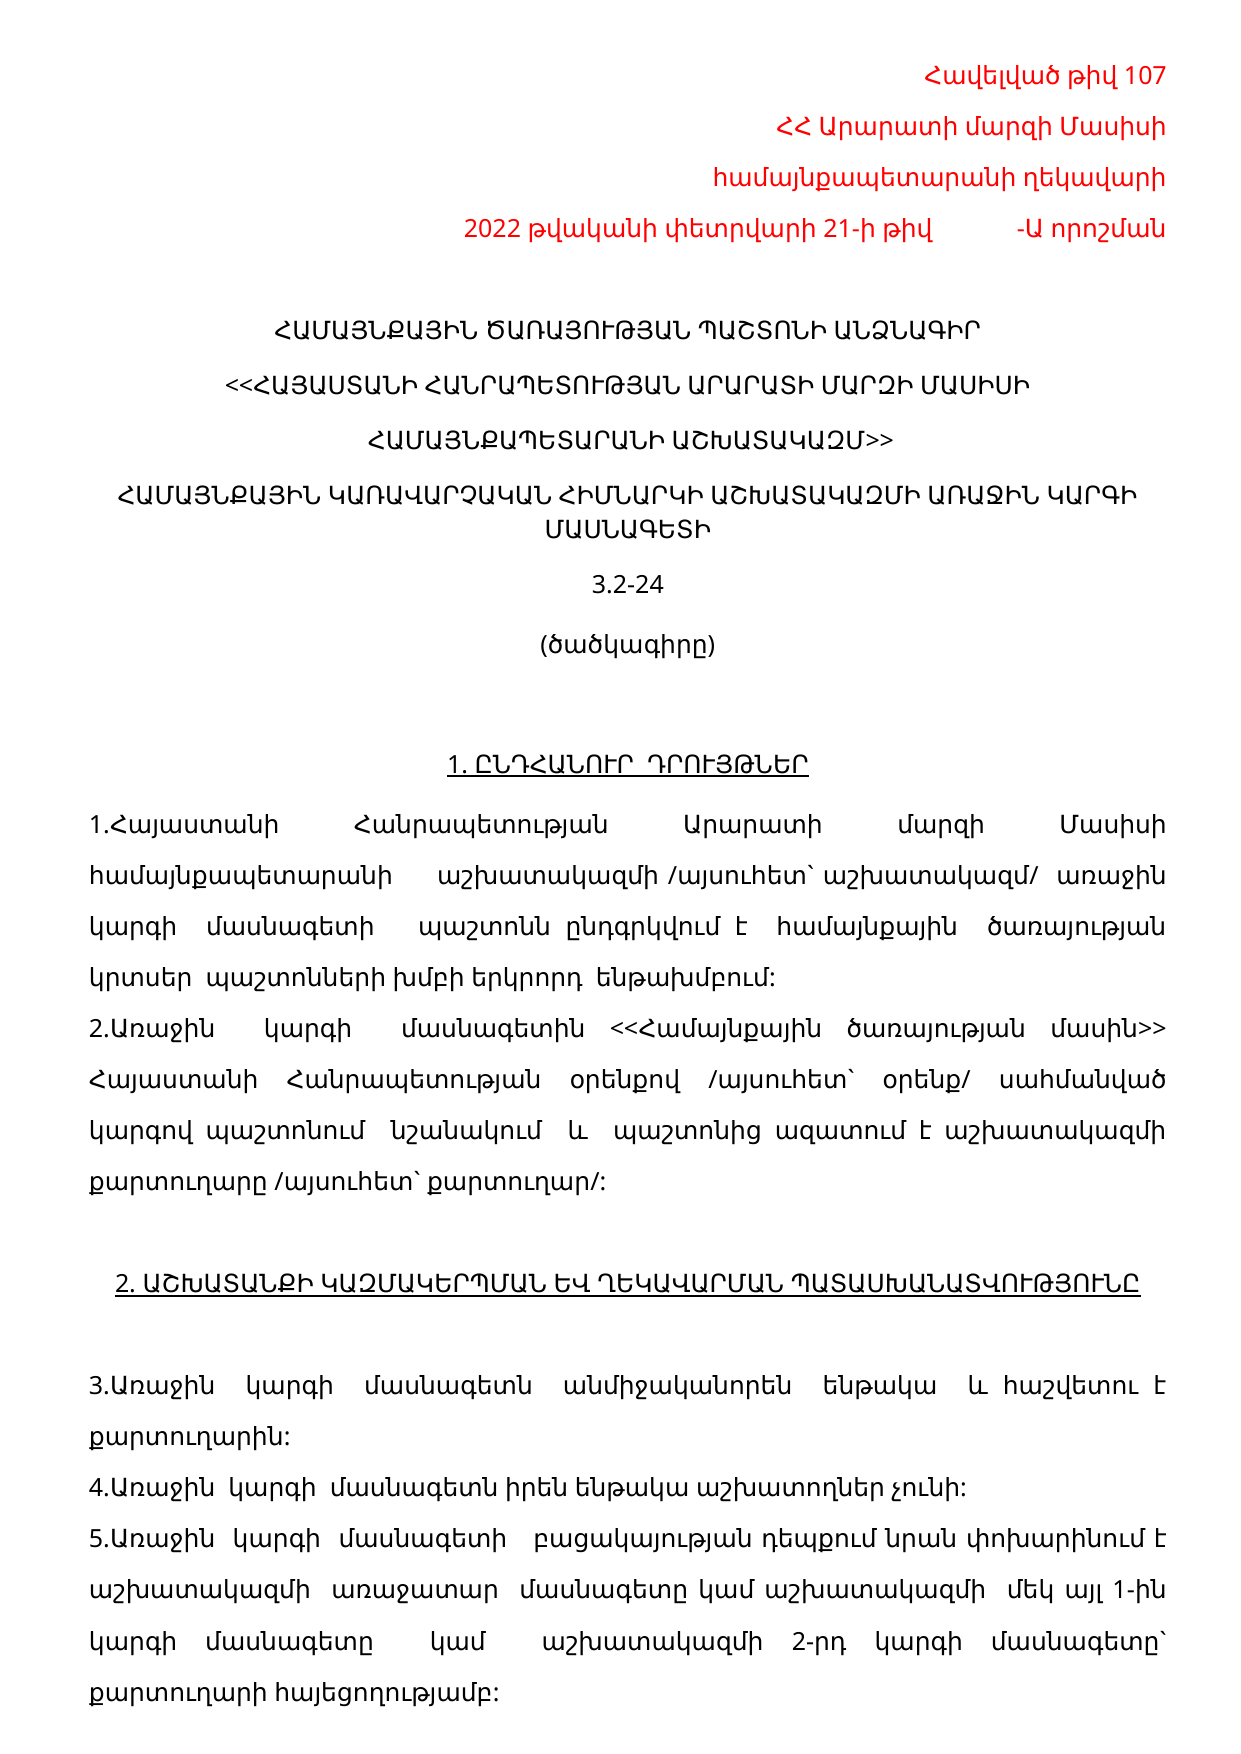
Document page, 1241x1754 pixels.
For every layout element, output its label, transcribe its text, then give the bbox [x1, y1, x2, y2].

text <<ՀԱՅԱՍՏԱՆԻ ՀԱՆՐԱՊԵՏՈՒԹՅԱՆ ԱՐԱՐԱՏԻ ՄԱՐԶԻ ՄԱՍԻՍԻ [89, 368, 1167, 402]
text 1. ԸՆԴՀԱՆՈՒՐ ԴՐՈՒՅԹՆԵՐ [89, 746, 1167, 781]
text 2. ԱՇԽԱՏԱՆՔԻ ԿԱԶՄԱԿԵՐՊՄԱՆ ԵՎ ՂԵԿԱՎԱՐՄԱՆ ՊԱՏԱՍԽԱՆԱՏՎՈՒԹՅՈՒՆԸ [89, 1266, 1167, 1300]
text 1.Հայաստանի Հանրապետության Արարատի մարզի Մասիսի համայնքապետարանի աշխատակազմի /այսուհետ` աշխատակազմ/ առաջին կարգի մասնագետի պաշտոնն ընդգրկվում է համայնքային ծառայության կրտսեր պաշտոնների խմբի երկրորդ ենթախմբում: [89, 806, 1167, 994]
text ՀԱՄԱՅՆՔԱՊԵՏԱՐԱՆԻ ԱՇԽԱՏԱԿԱԶՄ>> [89, 423, 1167, 457]
text 3.Առաջին կարգի մասնագետն անմիջականորեն ենթակա և հաշվետու է քարտուղարին: [89, 1368, 1167, 1453]
text Հավելված թիվ 107 [89, 58, 1167, 92]
text ՀԱՄԱՅՆՔԱՅԻՆ ԿԱՌԱՎԱՐՉԱԿԱՆ ՀԻՄՆԱՐԿԻ ԱՇԽԱՏԱԿԱԶՄԻ ԱՌԱՋԻՆ ԿԱՐԳԻ ՄԱՍՆԱԳԵՏԻ [89, 477, 1167, 546]
text 2022 թվականի փետրվարի 21-ի թիվ -Ա որոշման [89, 211, 1167, 245]
text (ծածկագիրը) [89, 626, 1167, 661]
text 4.Առաջին կարգի մասնագետն իրեն ենթակա աշխատողներ չունի: [89, 1470, 1167, 1504]
text ՀԱՄԱՅՆՔԱՅԻՆ ԾԱՌԱՅՈՒԹՅԱՆ ՊԱՇՏՈՆԻ ԱՆՁՆԱԳԻՐ [89, 313, 1167, 347]
text ՀՀ Արարատի մարզի Մասիսի [89, 109, 1167, 143]
text 5.Առաջին կարգի մասնագետի բացակայության դեպքում նրան փոխարինում է աշխատակազմի առաջատար մասնագետը կամ աշխատակազմի մեկ այլ 1-ին կարգի մասնագետը կամ աշխատակազմի 2-րդ կարգի մասնագետը` քարտուղարի հայեցողությամբ: [89, 1521, 1167, 1708]
text համայնքապետարանի ղեկավարի [89, 160, 1167, 194]
text 3.2-24 [89, 566, 1167, 601]
text 2.Առաջին կարգի մասնագետին <<Համայնքային ծառայության մասին>> Հայաստանի Հանրապետության օրենքով /այսուհետ` օրենք/ սահմանված կարգով պաշտոնում նշանակում և պաշտոնից ազատում է աշխատակազմի քարտուղարը /այսուհետ` քարտուղար/: [89, 1011, 1167, 1198]
